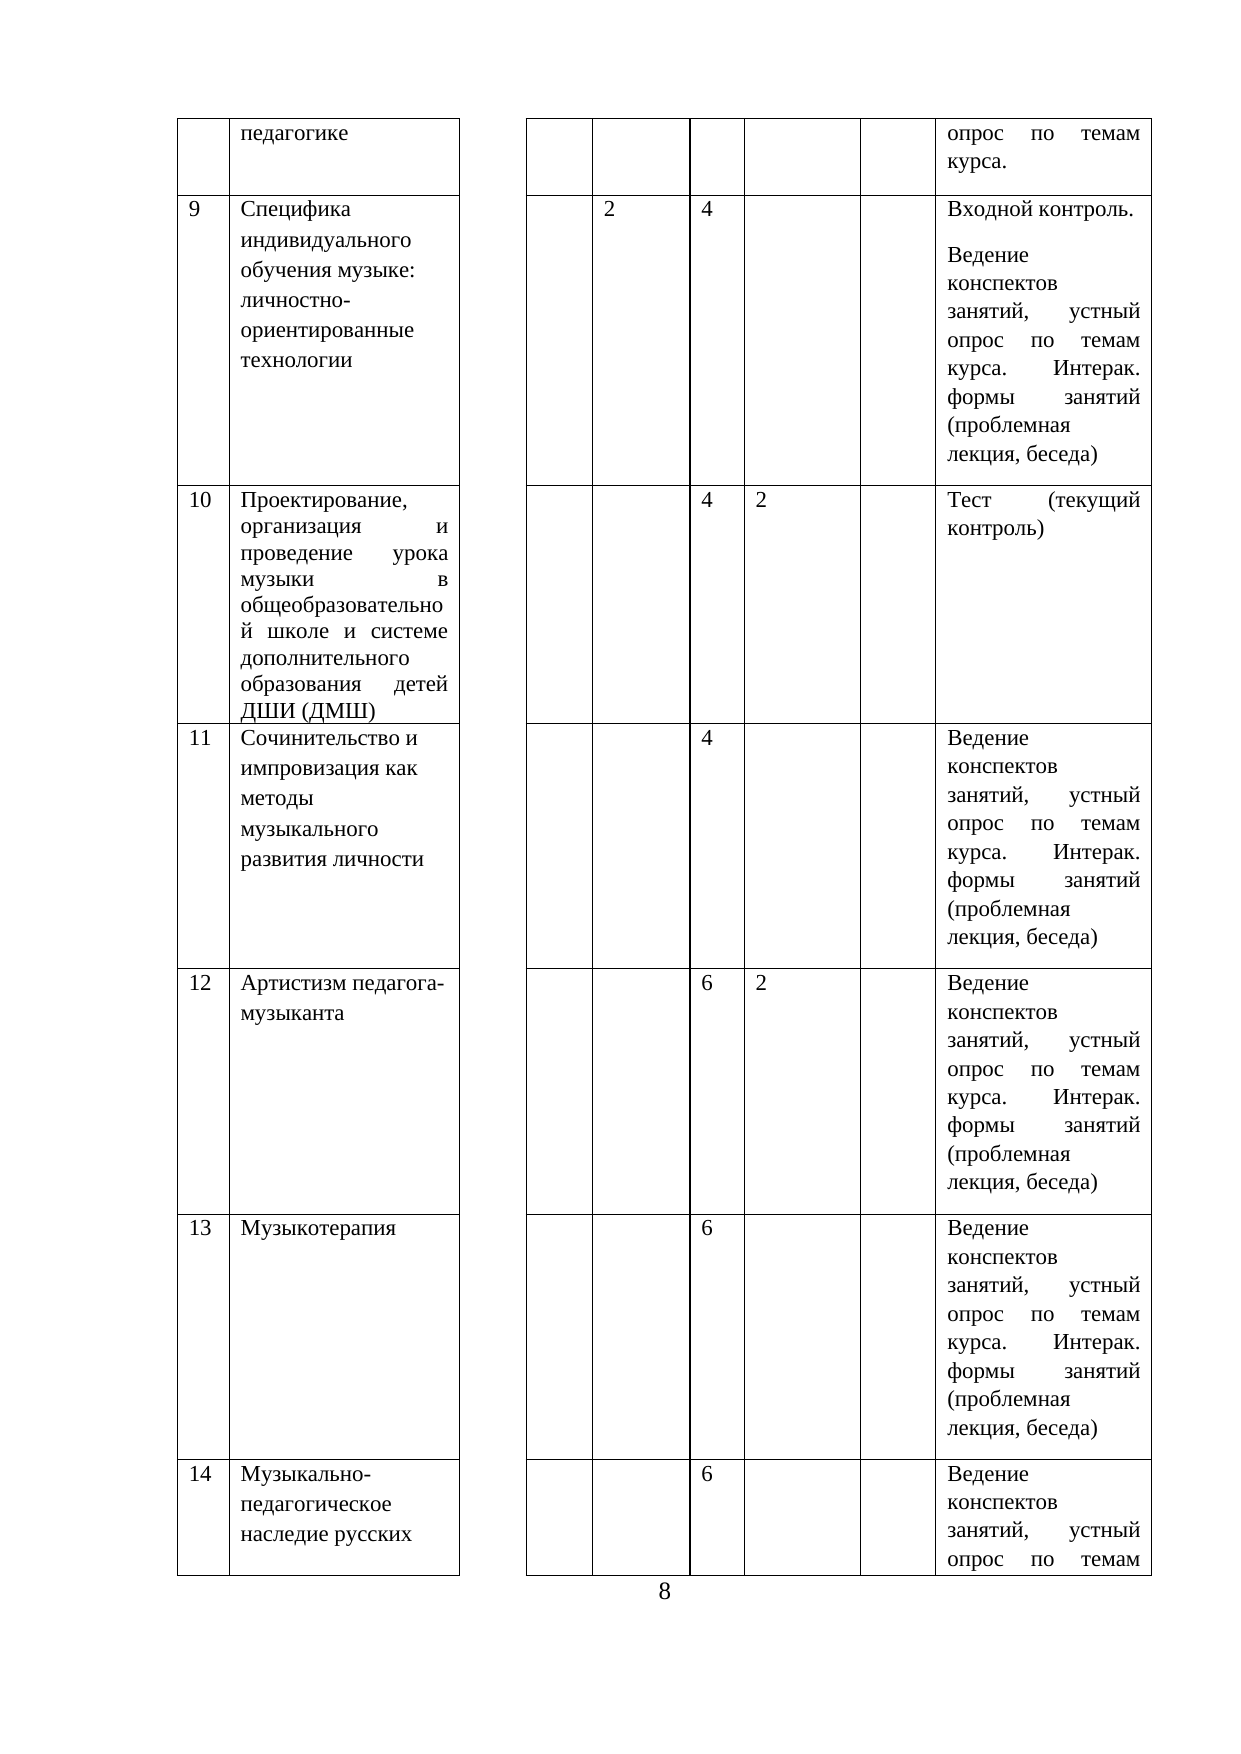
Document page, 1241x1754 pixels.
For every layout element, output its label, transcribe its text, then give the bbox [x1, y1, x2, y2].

table_cell Сочинительство и импровизация как методы музыкального развития личности [230, 724, 459, 968]
table_cell [861, 196, 935, 485]
table_cell [861, 119, 935, 194]
table_cell 2 [593, 196, 689, 485]
table_cell [861, 1460, 935, 1575]
table_cell [527, 1215, 592, 1459]
table_cell 14 [178, 1460, 229, 1575]
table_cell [936, 119, 1151, 194]
table_cell [527, 119, 592, 194]
table_cell Артистизм педагога-музыканта [230, 969, 459, 1213]
table_cell 6 [691, 1460, 744, 1575]
table_cell [745, 724, 860, 968]
table_cell 12 [178, 969, 229, 1213]
table_cell [861, 969, 935, 1213]
table_cell Ведение конспектов занятий, устный опрос по темам курса. Интерак. формы занятий (проблемная лекция, беседа) [936, 969, 1151, 1213]
table_cell 6 [691, 969, 744, 1213]
table_cell 4 [691, 486, 744, 723]
table_cell [593, 119, 689, 194]
table_cell 2 [745, 969, 860, 1213]
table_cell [936, 1460, 1151, 1575]
table_cell 4 [691, 724, 744, 968]
table_cell Ведение конспектов занятий, устный опрос по темам курса. Интерак. формы занятий (проблемная лекция, беседа) [936, 1215, 1151, 1459]
table_cell [745, 119, 860, 194]
table_cell Музыкотерапия [230, 1215, 459, 1459]
table_cell [593, 969, 689, 1213]
table_cell 11 [178, 724, 229, 968]
table_cell 2 [745, 486, 860, 723]
table_cell [745, 196, 860, 485]
table_cell [527, 1460, 592, 1575]
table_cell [230, 1460, 459, 1575]
table_cell [745, 1460, 860, 1575]
table_cell Входной контроль. Ведение конспектов занятий, устный опрос по темам курса. Интерак. формы занятий (проблемная лекция, беседа) [936, 196, 1151, 485]
table_cell [861, 724, 935, 968]
table_cell 4 [691, 119, 744, 194]
table_cell Ведение конспектов занятий, устный опрос по темам курса. Интерак. формы занятий (проблемная лекция, беседа) [936, 724, 1151, 968]
table_cell 4 [691, 196, 744, 485]
table_cell Тест (текущий контроль) [936, 486, 1151, 723]
table_cell [593, 724, 689, 968]
table_cell 9 [178, 196, 229, 485]
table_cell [230, 119, 459, 194]
table_cell [527, 969, 592, 1213]
table_cell [527, 196, 592, 485]
table_cell [593, 486, 689, 723]
table_cell Проектирование, организация и проведение урока музыки в общеобразовательной школе и системе дополнительного образования детей ДШИ (ДМШ) [230, 486, 459, 723]
table_cell 10 [178, 486, 229, 723]
table_cell 13 [178, 1215, 229, 1459]
table_cell [527, 724, 592, 968]
table_cell Специфика индивидуального обучения музыке: личностно-ориентированные технологии [230, 196, 459, 485]
table_cell [861, 486, 935, 723]
table_cell 8 [178, 119, 229, 194]
table_cell [593, 1215, 689, 1459]
table_cell [527, 486, 592, 723]
table_cell [745, 1215, 860, 1459]
table_cell [861, 1215, 935, 1459]
table_cell [593, 1460, 689, 1575]
table_cell 6 [691, 1215, 744, 1459]
